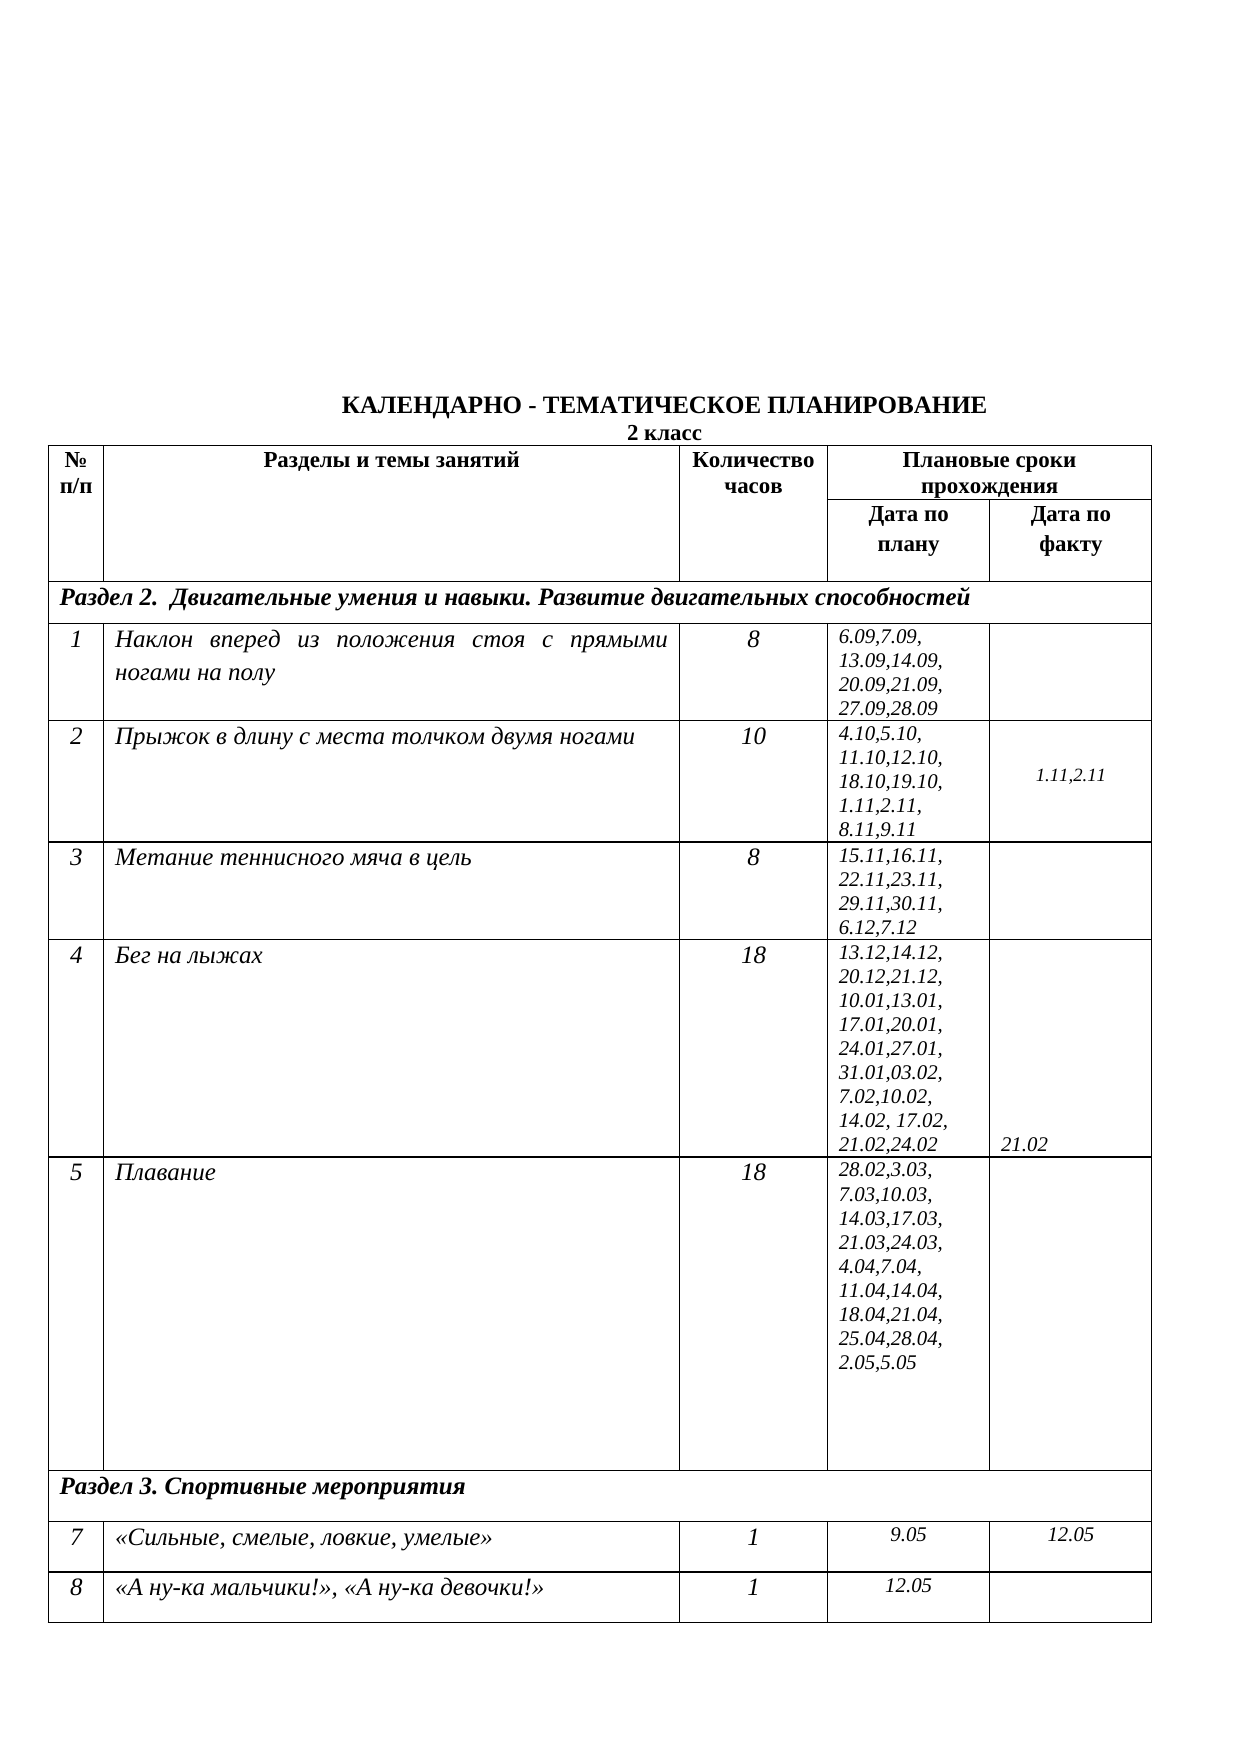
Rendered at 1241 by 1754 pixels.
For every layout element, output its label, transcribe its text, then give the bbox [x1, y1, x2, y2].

table_header Разделы и темы занятий [104, 446, 679, 581]
table_header № п/п [49, 446, 103, 581]
table_cell 1.11,2.11 [990, 721, 1151, 841]
table_cell 18 [680, 940, 827, 1156]
table_cell Дата по факту [990, 500, 1151, 581]
table_cell 12.05 [990, 1522, 1151, 1571]
table_cell 13.12,14.12, 20.12,21.12, 10.01,13.01, 17.01,20.01, 24.01,27.01, 31.01,03.02, 7.02,10.02, 14.02, 17.02, 21.02,24.02 [828, 940, 989, 1156]
table_cell «А ну-ка мальчики!», «А ну-ка девочки!» [104, 1573, 679, 1622]
table_cell 8 [49, 1573, 103, 1622]
table_cell Наклон вперед из положения стоя с прямыми ногами на полу [104, 624, 679, 720]
text КАЛЕНДАРНО - ТЕМАТИЧЕСКОЕ ПЛАНИРОВАНИЕ [177, 390, 1152, 419]
table_cell 8 [680, 843, 827, 939]
text 2 класс [177, 419, 1152, 445]
table_cell 2 [49, 721, 103, 841]
table_cell [990, 1158, 1151, 1470]
table_cell Бег на лыжах [104, 940, 679, 1156]
table_cell 7 [49, 1522, 103, 1571]
table_cell Раздел 3. Спортивные мероприятия [49, 1471, 1151, 1521]
table_header Плановые сроки прохождения [828, 446, 1151, 499]
table_cell [990, 1573, 1151, 1622]
table_cell 21.02 [990, 940, 1151, 1156]
table_cell 6.09,7.09, 13.09,14.09, 20.09,21.09, 27.09,28.09 [828, 624, 989, 720]
table_cell Плавание [104, 1158, 679, 1470]
table_cell «Сильные, смелые, ловкие, умелые» [104, 1522, 679, 1571]
table_cell Дата по плану [828, 500, 989, 581]
table_cell 12.05 [828, 1573, 989, 1622]
table_header Количество часов [680, 446, 827, 581]
table_cell 8 [680, 624, 827, 720]
table_cell 9.05 [828, 1522, 989, 1571]
table_cell 3 [49, 843, 103, 939]
table_cell Метание теннисного мяча в цель [104, 843, 679, 939]
table_cell Прыжок в длину с места толчком двумя ногами [104, 721, 679, 841]
table_cell 28.02,3.03, 7.03,10.03, 14.03,17.03, 21.03,24.03, 4.04,7.04, 11.04,14.04, 18.04,21.04, 25.04,28.04, 2.05,5.05 [828, 1158, 989, 1470]
table_cell 1 [680, 1522, 827, 1571]
table_cell 5 [49, 1158, 103, 1470]
table_cell Раздел 2. Двигательные умения и навыки. Развитие двигательных способностей [49, 582, 1151, 623]
table_cell [990, 624, 1151, 720]
table_cell 15.11,16.11, 22.11,23.11, 29.11,30.11, 6.12,7.12 [828, 843, 989, 939]
table_cell 10 [680, 721, 827, 841]
table_cell 4 [49, 940, 103, 1156]
table_cell 4.10,5.10, 11.10,12.10, 18.10,19.10, 1.11,2.11, 8.11,9.11 [828, 721, 989, 841]
table_cell [990, 843, 1151, 939]
table_cell 18 [680, 1158, 827, 1470]
table_cell 1 [49, 624, 103, 720]
table_cell 1 [680, 1573, 827, 1622]
